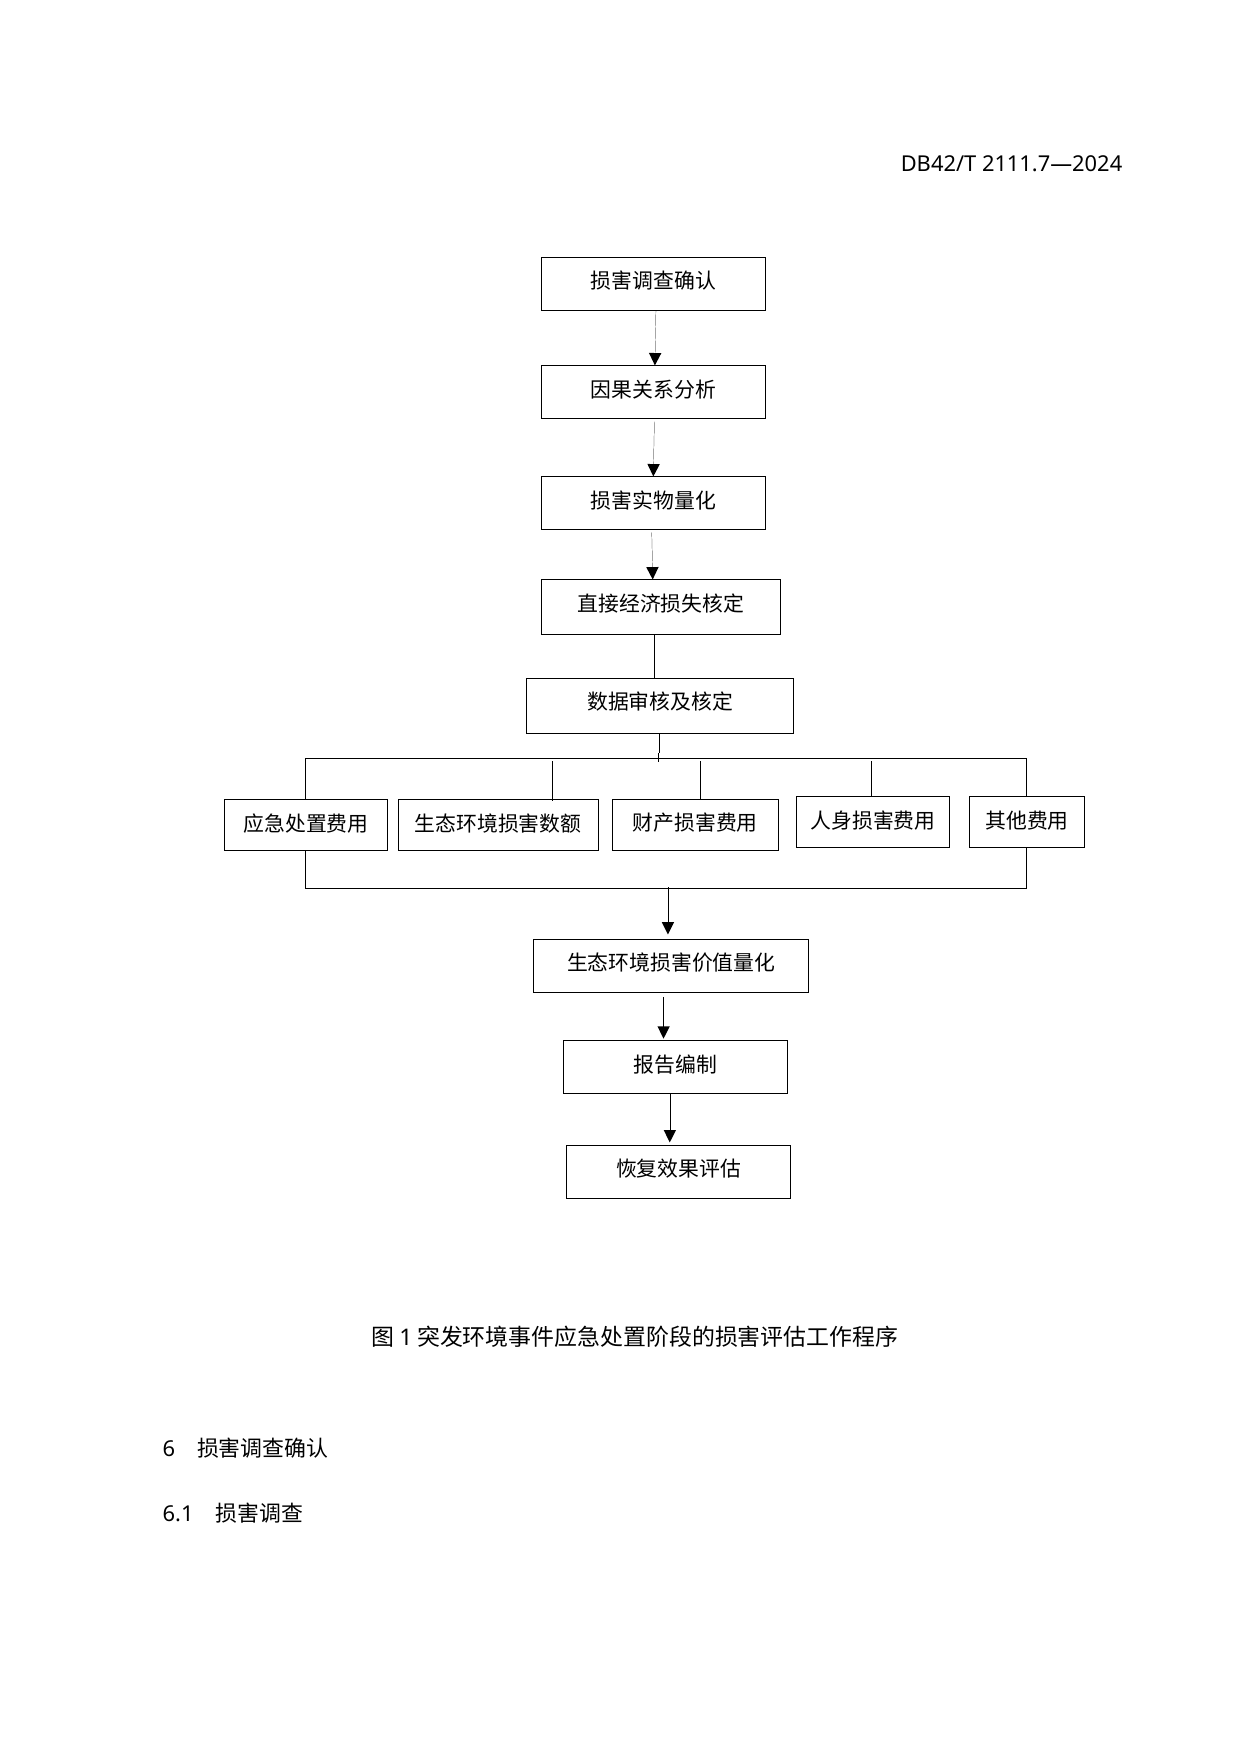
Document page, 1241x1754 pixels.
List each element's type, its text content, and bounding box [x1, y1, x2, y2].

text 图1突发环境事件应急处置阶段的损害评估工作程序 [148, 1303, 1122, 1368]
text 损害调查 [162, 1496, 1122, 1528]
list 损害调查确认 [162, 1431, 1122, 1463]
